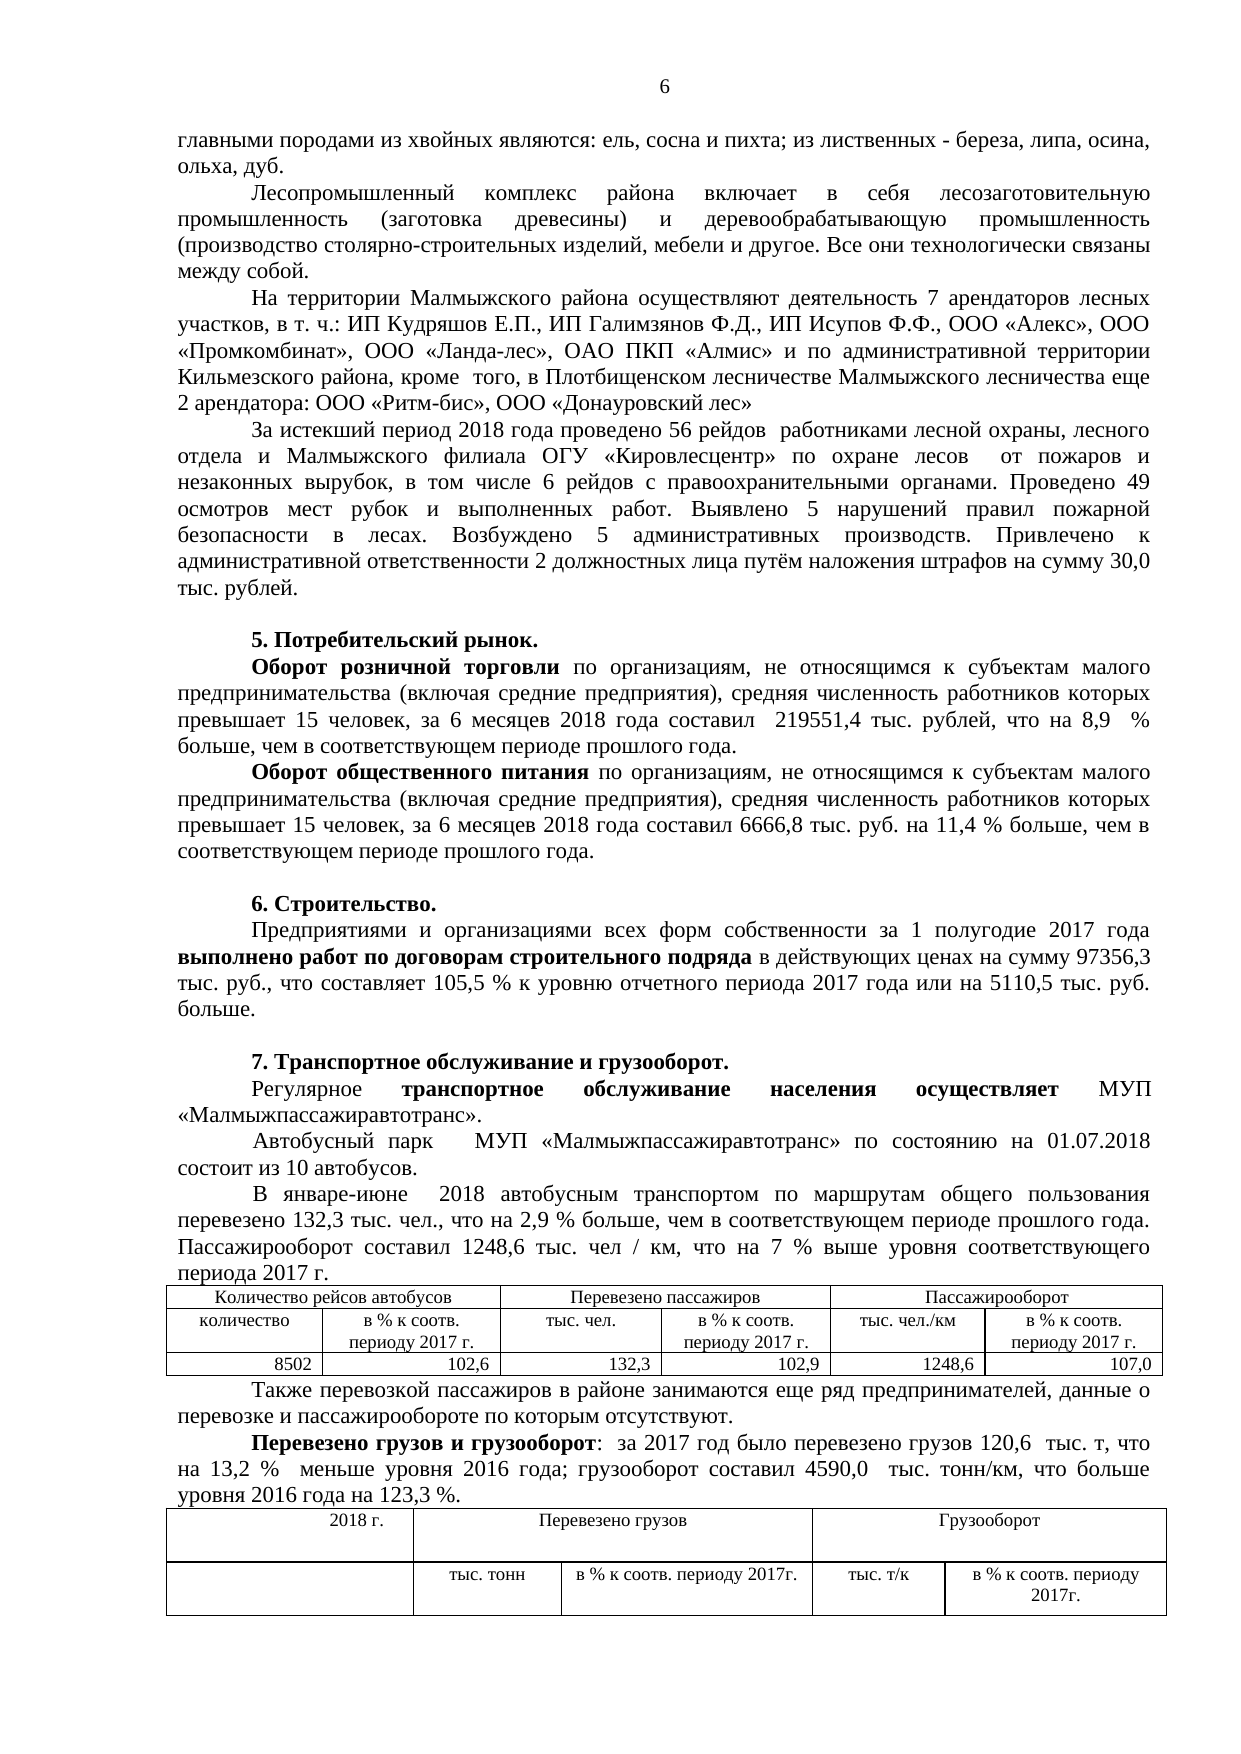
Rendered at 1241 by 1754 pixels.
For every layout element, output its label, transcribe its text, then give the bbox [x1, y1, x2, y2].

text Оборот розничной торговли по организациям, не относящимся к субъектам малого предпринимательства (включая средние предприятия), средняя численность работников которых превышает 15 человек, за 6 месяцев 2018 года составил 219551,4 тыс. рублей, что на 8,9 % больше, чем в соответствующем периоде прошлого года. [177, 653, 1152, 758]
table_cell 107,0 [986, 1353, 1162, 1375]
text В январе-июне 2018 автобусным транспортом по маршрутам общего пользования перевезено 132,3 тыс. чел., что на 2,9 % больше, чем в соответствующем периоде прошлого года. Пассажирооборот составил 1248,6 тыс. чел / км, что на 7 % выше уровня соответствующего периода 2017 г. [177, 1180, 1152, 1285]
text Автобусный парк МУП «Малмыжпассажиравтотранс» по состоянию на 01.07.2018 состоит из 10 автобусов. [177, 1127, 1152, 1180]
text 5. Потребительский рынок. [177, 627, 1152, 653]
table_cell в % к соотв. периоду 2017г. [946, 1563, 1166, 1615]
table_cell 102,6 [323, 1353, 500, 1375]
table_cell тыс. чел. [501, 1309, 661, 1352]
text Перевезено грузов и грузооборот: за 2017 год было перевезено грузов 120,6 тыс. т, что на 13,2 % меньше уровня 2016 года; грузооборот составил 4590,0 тыс. тонн/км, что больше уровня 2016 года на 123,3 %. [177, 1428, 1152, 1508]
table_header 2018 г. [167, 1509, 413, 1561]
table_cell в % к соотв. периоду 2017 г. [662, 1309, 830, 1352]
table_cell 1248,6 [831, 1353, 984, 1375]
text 6. Строительство. [177, 890, 1152, 916]
table_cell тыс. тонн [414, 1563, 561, 1615]
table_cell тыс. т/к [813, 1563, 944, 1615]
table_header Перевезено пассажиров [501, 1286, 830, 1308]
text Оборот общественного питания по организациям, не относящимся к субъектам малого предпринимательства (включая средние предприятия), средняя численность работников которых превышает 15 человек, за 6 месяцев 2018 года составил 6666,8 тыс. руб. на 11,4 % больше, чем в соответствующем периоде прошлого года. [177, 758, 1152, 864]
text 7. Транспортное обслуживание и грузооборот. [177, 1048, 1152, 1074]
table_cell в % к соотв. периоду 2017 г. [323, 1309, 500, 1352]
table_cell [167, 1563, 413, 1615]
table_cell в % к соотв. периоду 2017 г. [986, 1309, 1162, 1352]
text Предприятиями и организациями всех форм собственности за 1 полугодие 2017 года выполнено работ по договорам строительного подряда в действующих ценах на сумму 97356,3 тыс. руб., что составляет 105,5 % к уровню отчетного периода 2017 года или на 5110,5 тыс. руб. больше. [177, 916, 1152, 1022]
table_cell количество [167, 1309, 322, 1352]
text За истекший период 2018 года проведено 56 рейдов работниками лесной охраны, лесного отдела и Малмыжского филиала ОГУ «Кировлесцентр» по охране лесов от пожаров и незаконных вырубок, в том числе 6 рейдов с правоохранительными органами. Проведено 49 осмотров мест рубок и выполненных работ. Выявлено 5 нарушений правил пожарной безопасности в лесах. Возбуждено 5 административных производств. Привлечено к административной ответственности 2 должностных лица путём наложения штрафов на сумму 30,0 тыс. рублей. [177, 416, 1152, 600]
table_header Перевезено грузов [414, 1509, 812, 1561]
table_cell 132,3 [501, 1353, 661, 1375]
text Также перевозкой пассажиров в районе занимаются еще ряд предпринимателей, данные о перевозке и пассажирообороте по которым отсутствуют. [177, 1376, 1152, 1428]
table_header Пассажирооборот [831, 1286, 1162, 1308]
table_cell 102,9 [662, 1353, 830, 1375]
text Регулярное транспортное обслуживание населения осуществляет МУП «Малмыжпассажиравтотранс». [177, 1074, 1152, 1127]
text На территории Малмыжского района осуществляют деятельность 7 арендаторов лесных участков, в т. ч.: ИП Кудряшов Е.П., ИП Галимзянов Ф.Д., ИП Исупов Ф.Ф., ООО «Алекс», ООО «Промкомбинат», ООО «Ланда-лес», ОАО ПКП «Алмис» и по административной территории Кильмезского района, кроме того, в Плотбищенском лесничестве Малмыжского лесничества еще 2 арендатора: ООО «Ритм-бис», ООО «Донауровский лес» [177, 284, 1152, 416]
table_cell тыс. чел./км [831, 1309, 984, 1352]
table_cell 8502 [167, 1353, 322, 1375]
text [177, 126, 1152, 178]
table_cell в % к соотв. периоду 2017г. [562, 1563, 812, 1615]
table_header Грузооборот [813, 1509, 1166, 1561]
table_header Количество рейсов автобусов [167, 1286, 500, 1308]
text Лесопромышленный комплекс района включает в себя лесозаготовительную промышленность (заготовка древесины) и деревообрабатывающую промышленность (производство столярно-строительных изделий, мебели и другое. Все они технологически связаны между собой. [177, 178, 1152, 284]
